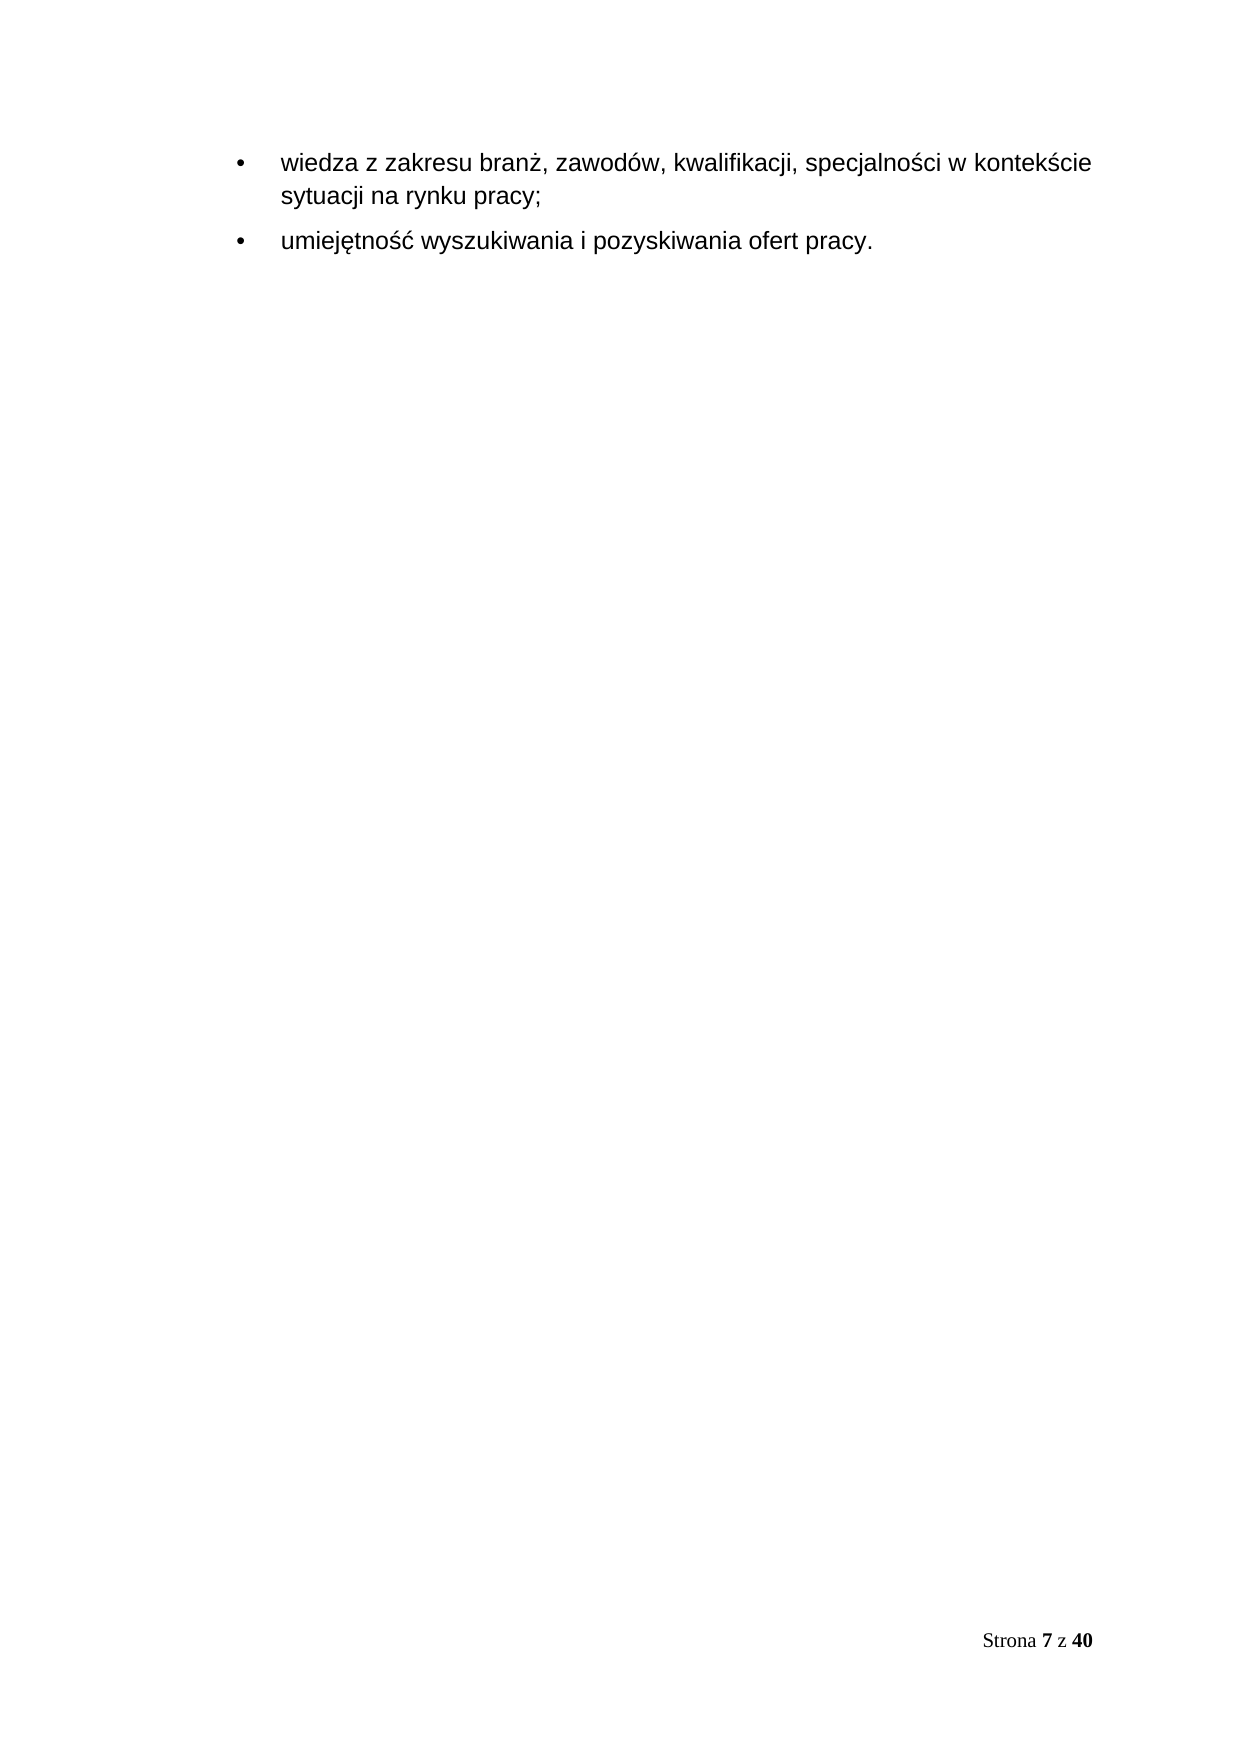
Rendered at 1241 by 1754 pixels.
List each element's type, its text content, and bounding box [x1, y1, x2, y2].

list wiedza z zakresu branż, zawodów, kwalifikacji, specjalności w kontekście sytuacji na rynku pracy; [236, 148, 1093, 209]
list umiejętność wyszukiwania i pozyskiwania ofert pracy. [236, 226, 1093, 255]
